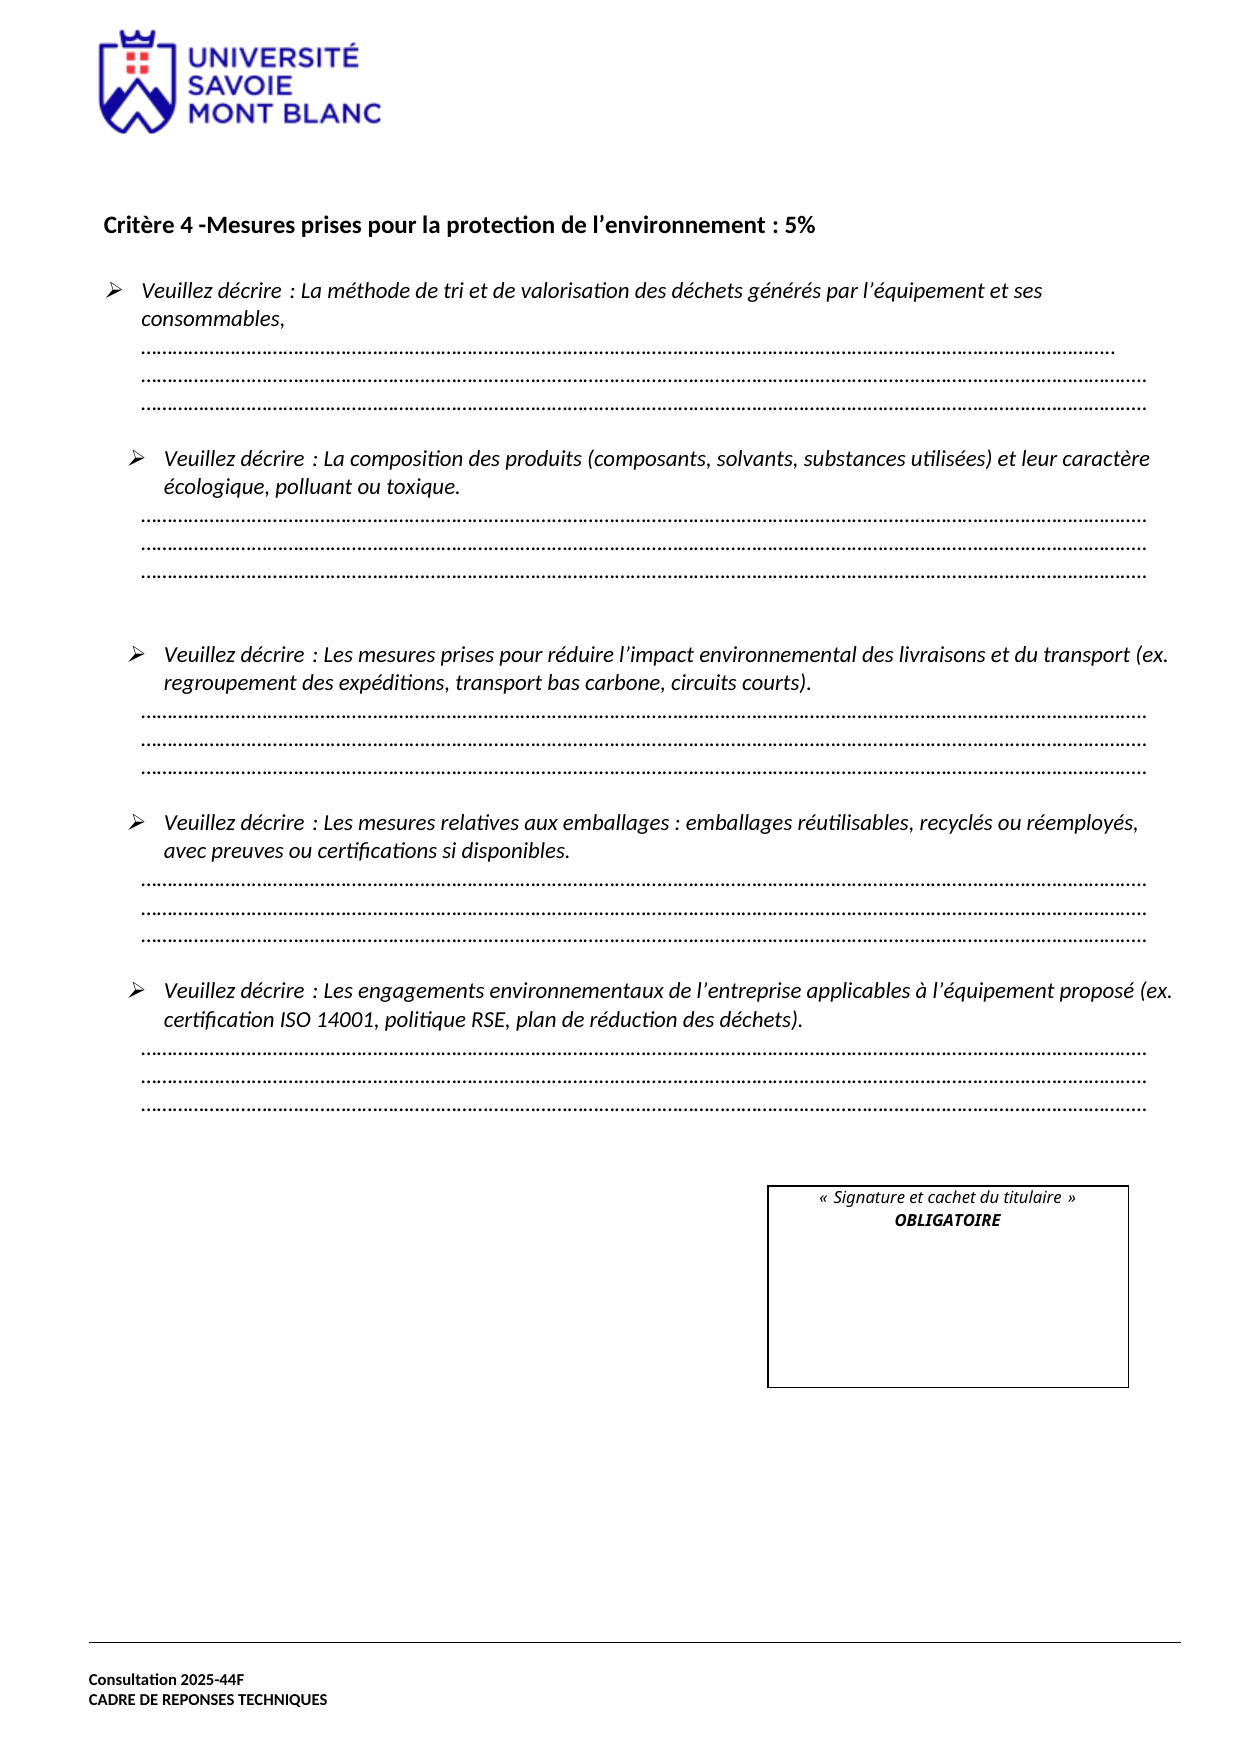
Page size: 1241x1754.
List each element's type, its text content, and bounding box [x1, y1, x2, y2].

list ……………………………………………………………………………………………………………………………………………………………………….. [141, 864, 1181, 893]
list ……………………………………………………………………………………………………………………………………………………………………….. [141, 696, 1181, 724]
list ……………………………………………………………………………………………………………………………………………………………………….. [141, 500, 1181, 528]
list ……………………………………………………………………………………………………………………………………………………………………….. [141, 1089, 1181, 1117]
picture [88, 20, 390, 146]
list ……………………………………………………………………………………………………………………………………………………………………….. [141, 921, 1181, 949]
list ……………………………………………………………………………………………………………………………………………………………………….. [141, 1061, 1181, 1089]
list ……………………………………………………………………………………………………………………………………………………………………….. [141, 1033, 1181, 1061]
list Veuillez décrire : Les mesures relatives aux emballages : emballages réutilisables, recyclés ou réemployés, avec preuves ou certifications si disponibles. [126, 808, 1181, 864]
list ……………………………………………………………………………………………………………………………………………………………………….. [141, 724, 1181, 752]
list Veuillez décrire : La composition des produits (composants, solvants, substances utilisées) et leur caractère écologique, polluant ou toxique. [126, 444, 1181, 500]
list ……………………………………………………………………………………………………………………………………………………………………….. [141, 752, 1181, 781]
list Veuillez décrire : Les mesures prises pour réduire l’impact environnemental des livraisons et du transport (ex. regroupement des expéditions, transport bas carbone, circuits courts). [126, 640, 1181, 696]
list ……………………………………………………………………………………………………………………………………………………………………….. [141, 893, 1181, 921]
list ……………………………………………………………………………………………………………………………………………………………………….. [141, 528, 1181, 556]
list Veuillez décrire : Les engagements environnementaux de l’entreprise applicables à l’équipement proposé (ex. certification ISO 14001, politique RSE, plan de réduction des déchets). [126, 977, 1181, 1033]
list Veuillez décrire : La méthode de tri et de valorisation des déchets générés par l’équipement et ses consommables, ………………………………………………………………………………………………………………………………………………………………….. [103, 276, 1181, 360]
list ……………………………………………………………………………………………………………………………………………………………………….. [141, 556, 1181, 584]
list ……………………………………………………………………………………………………………………………………………………………………….. [141, 388, 1181, 416]
text Critère 4 -Mesures prises pour la protection de l’environnement : 5% [103, 209, 1173, 240]
list ……………………………………………………………………………………………………………………………………………………………………….. [141, 360, 1181, 388]
